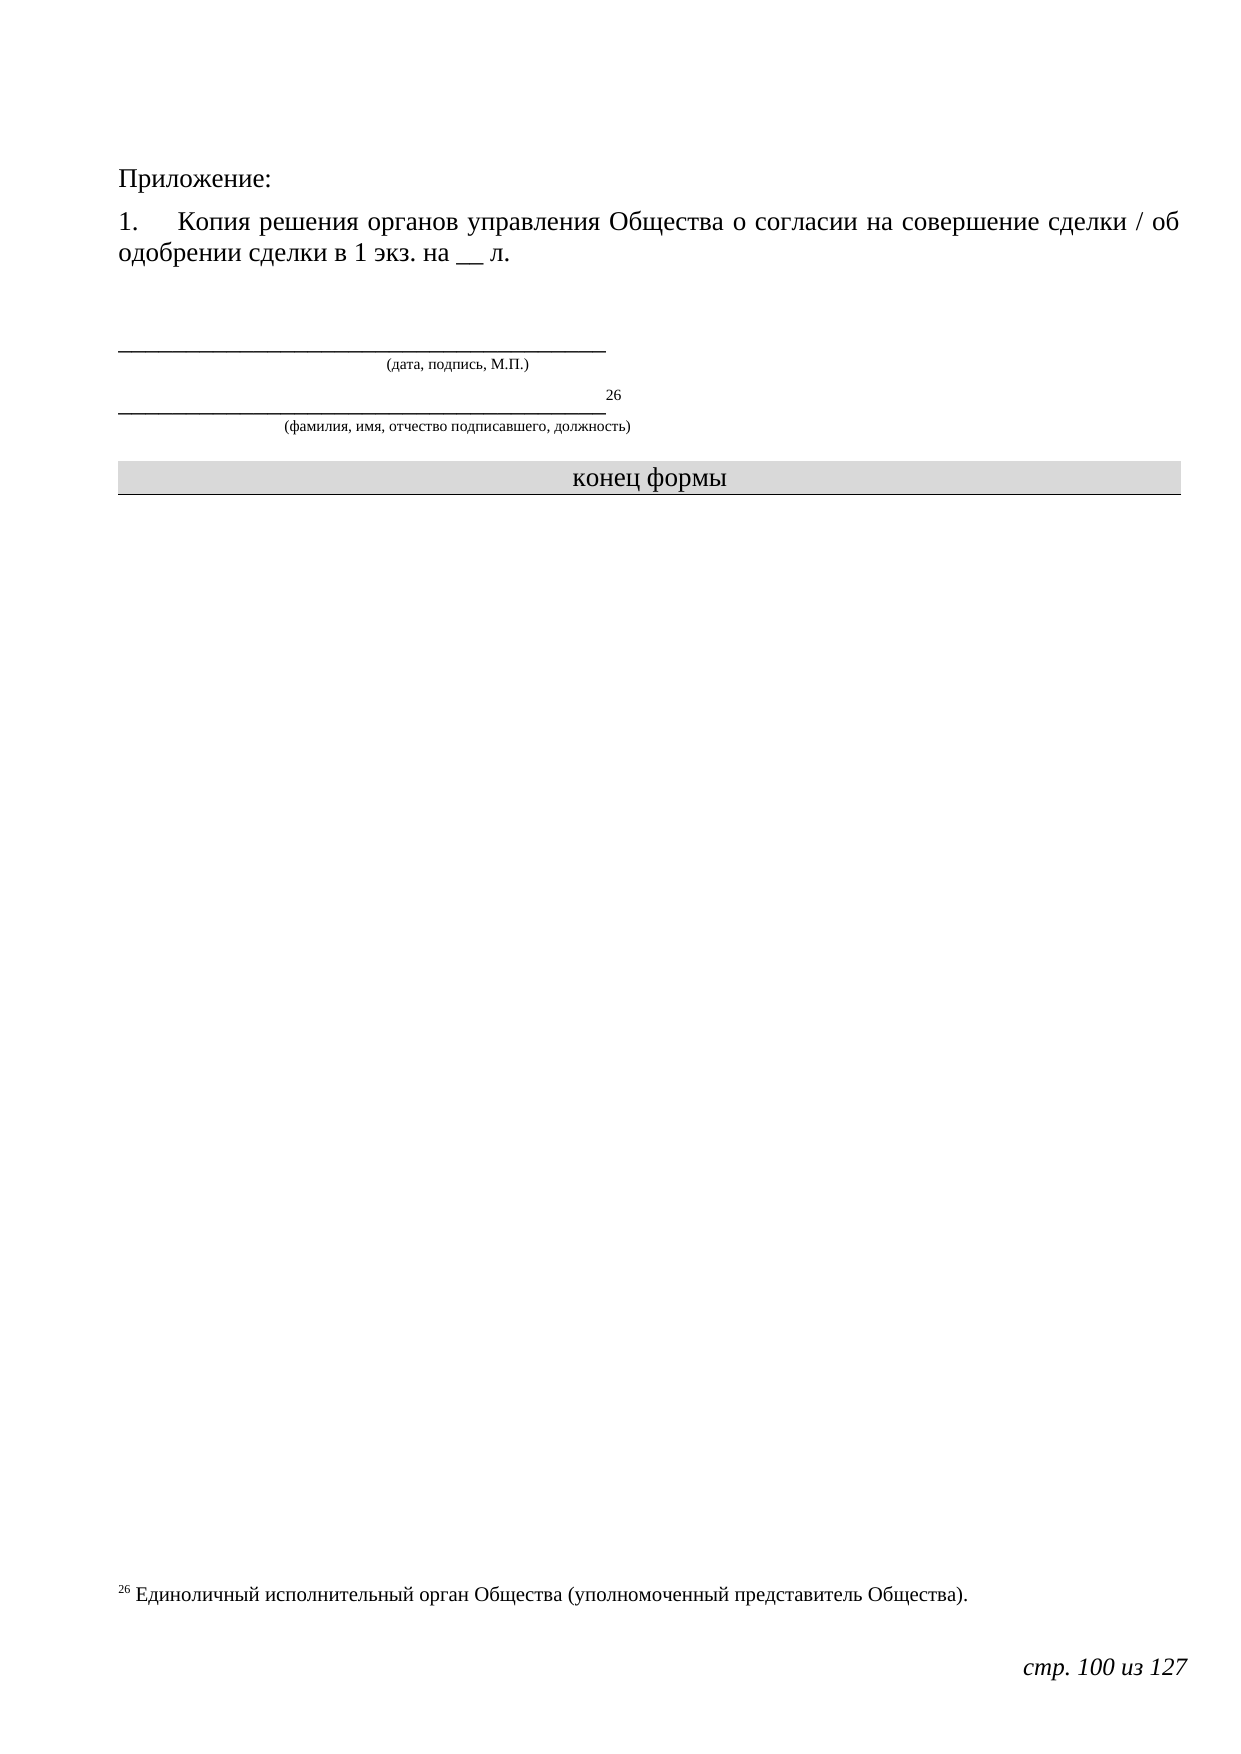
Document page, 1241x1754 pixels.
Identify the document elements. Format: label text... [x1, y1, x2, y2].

text ____________________________________ [118, 386, 1181, 417]
text ____________________________________ [118, 324, 1181, 355]
text (фамилия, имя, отчество подписавшего, должность) [118, 417, 797, 448]
text (дата, подпись, М.П.) [118, 355, 797, 386]
text конец формы [118, 461, 1181, 494]
text 1. Копия решения органов управления Общества о согласии на совершение сделки / об одобрении сделки в 1 экз. на __ л. [118, 205, 1181, 268]
text Приложение: [118, 162, 1181, 193]
